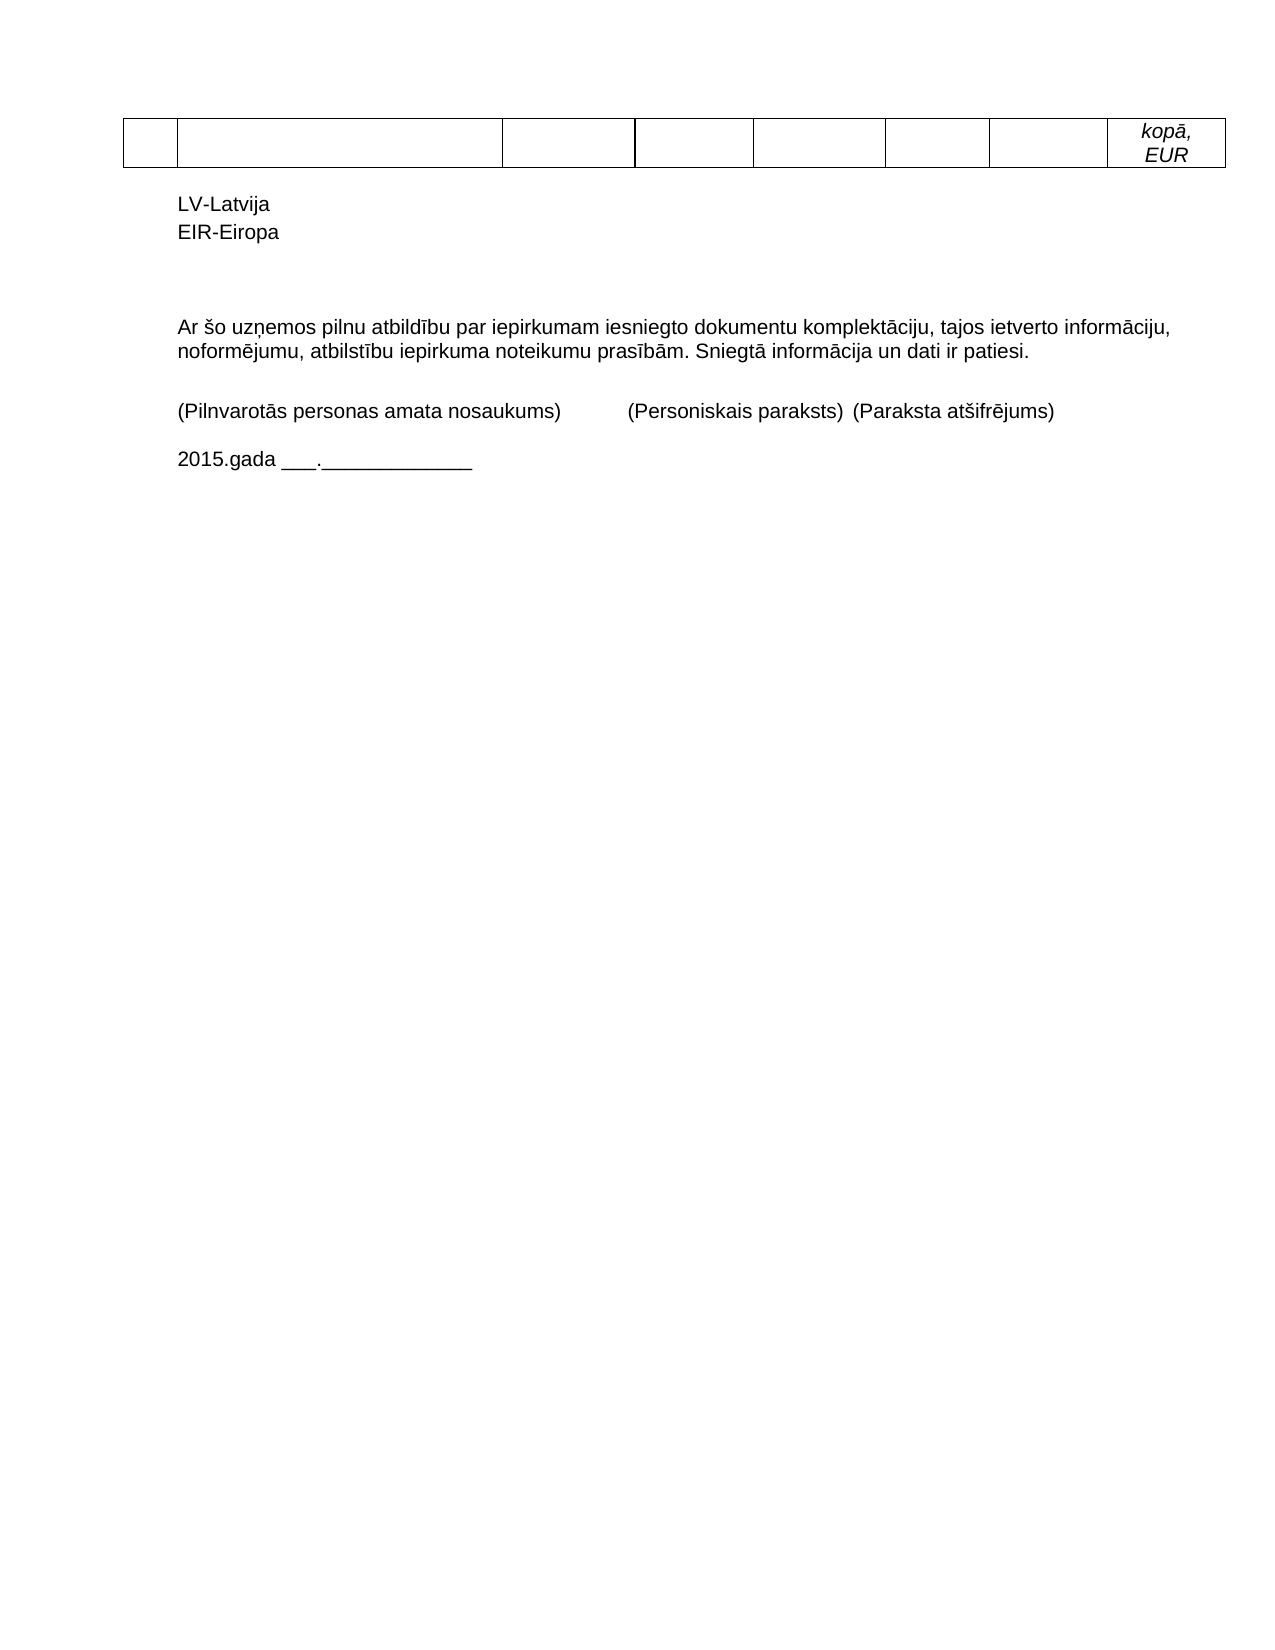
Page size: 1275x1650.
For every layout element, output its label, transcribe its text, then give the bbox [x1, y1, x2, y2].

table_cell [124, 119, 177, 167]
table_cell [990, 119, 1107, 167]
text Ar šo uzņemos pilnu atbildību par iepirkumam iesniegto dokumentu komplektāciju, tajos ietverto informāciju, noformējumu, atbilstību iepirkuma noteikumu prasībām. Sniegtā informācija un dati ir patiesi. [177, 314, 1183, 362]
text LV-Latvija [177, 192, 1186, 216]
table_cell [178, 119, 502, 167]
text (Pilnvarotās personas amata nosaukums) (Personiskais paraksts) (Paraksta atšifrējums) [177, 399, 1186, 423]
table_cell [754, 119, 885, 167]
table_cell Prēmija kopā, EUR [1108, 119, 1225, 167]
text EIR-Eiropa [177, 219, 1186, 243]
table_cell [886, 119, 989, 167]
table_cell [503, 119, 634, 167]
text 2015.gada ___._____________ [177, 447, 1186, 471]
table_cell [636, 119, 753, 167]
